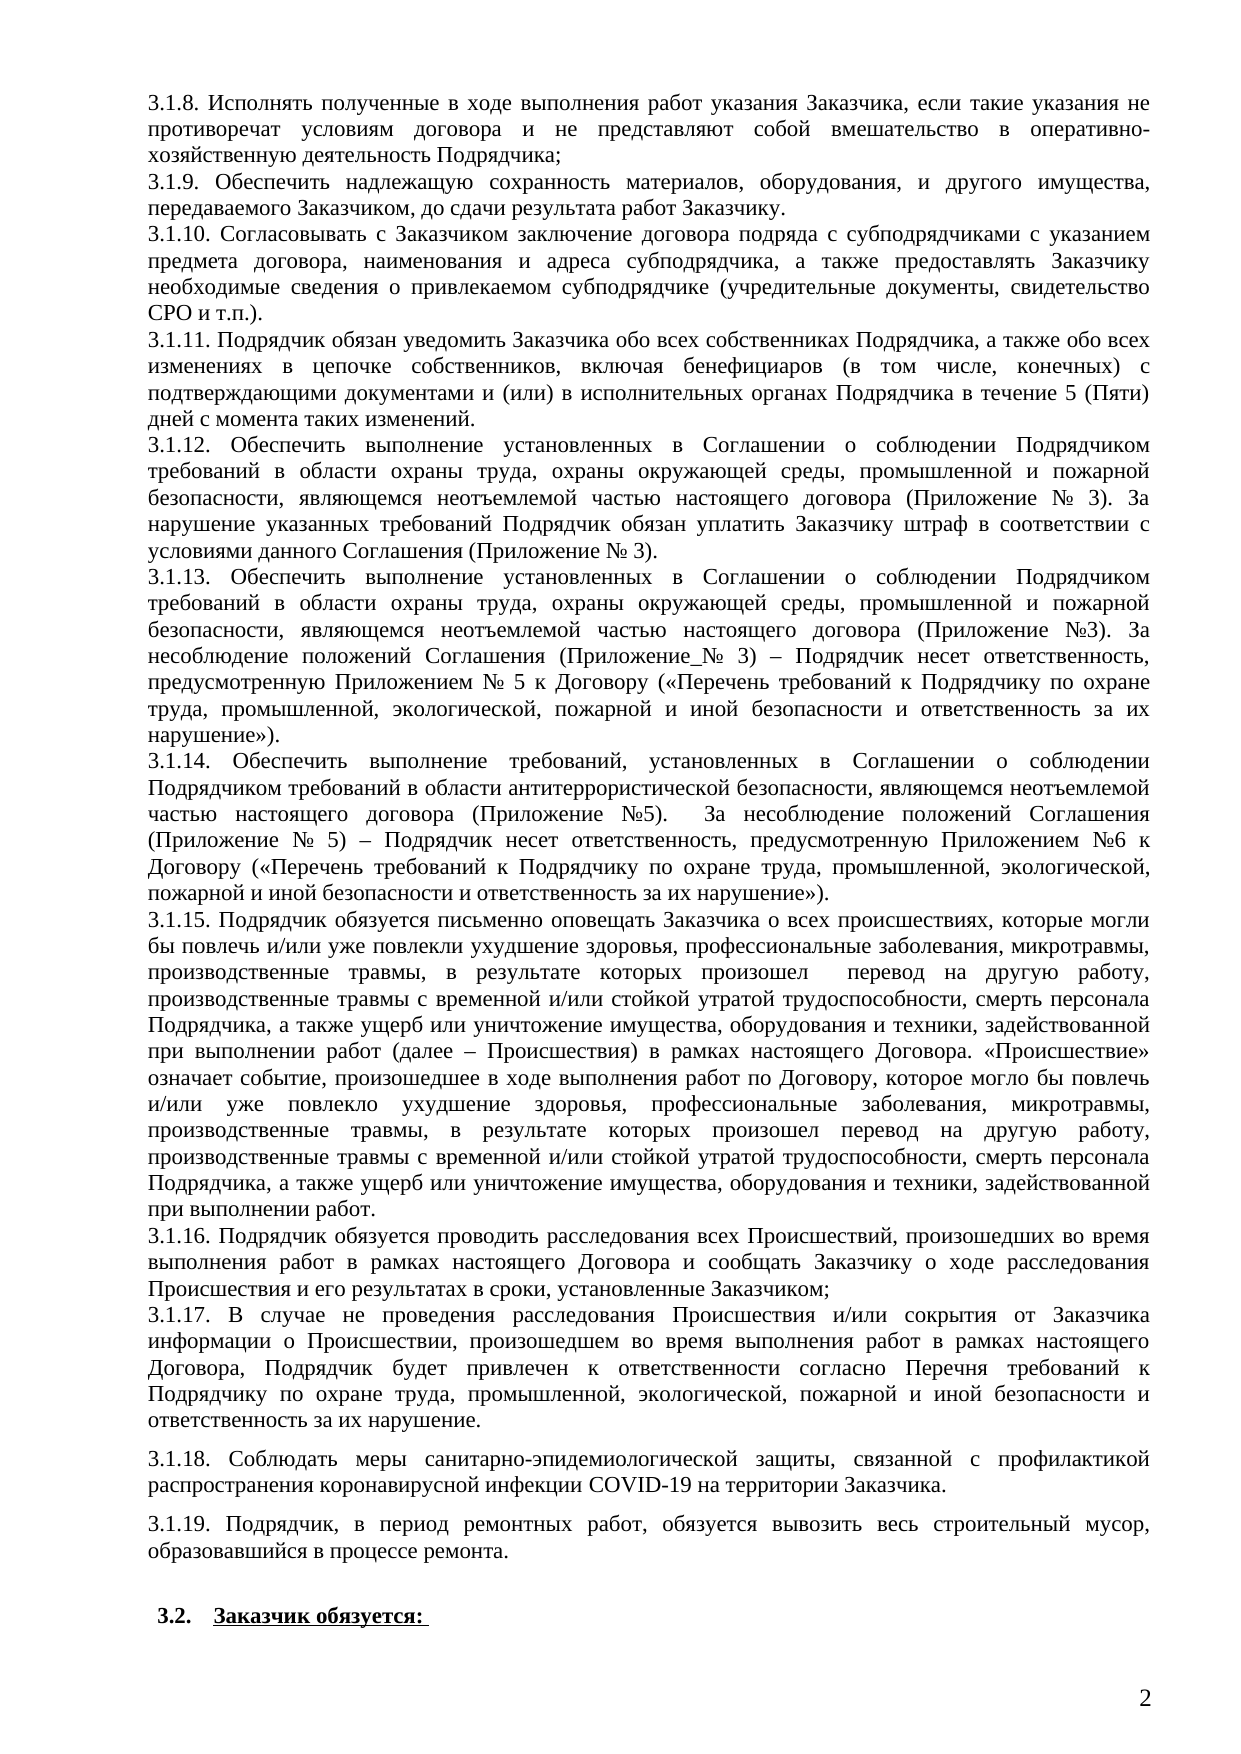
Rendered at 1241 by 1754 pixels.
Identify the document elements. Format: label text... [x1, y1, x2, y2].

list 3.1.19. Подрядчик, в период ремонтных работ, обязуется вывозить весь строительный мусор, образовавшийся в процессе ремонта. [148, 1510, 1152, 1563]
text 3.1.13. Обеспечить выполнение установленных в Соглашении о соблюдении Подрядчиком требований в области охраны труда, охраны окружающей среды, промышленной и пожарной безопасности, являющемся неотъемлемой частью настоящего договора (Приложение №3). За несоблюдение положений Соглашения (Приложение_№ 3) – Подрядчик несет ответственность, предусмотренную Приложением № 5 к Договору («Перечень требований к Подрядчику по охране труда, промышленной, экологической, пожарной и иной безопасности и ответственность за их нарушение»). [148, 563, 1152, 747]
text 3.1.8. Исполнять полученные в ходе выполнения работ указания Заказчика, если такие указания не противоречат условиям договора и не представляют собой вмешательство в оперативно-хозяйственную деятельность Подрядчика; [148, 89, 1152, 168]
text 3.1.11. Подрядчик обязан уведомить Заказчика обо всех собственниках Подрядчика, а также обо всех изменениях в цепочке собственников, включая бенефициаров (в том числе, конечных) с подтверждающими документами и (или) в исполнительных органах Подрядчика в течение 5 (Пяти) дней с момента таких изменений. [148, 326, 1152, 431]
list 3.1.17. В случае не проведения расследования Происшествия и/или сокрытия от Заказчика информации о Происшествии, произошедшем во время выполнения работ в рамках настоящего Договора, Подрядчик будет привлечен к ответственности согласно Перечня требований к Подрядчику по охране труда, промышленной, экологической, пожарной и иной безопасности и ответственность за их нарушение. [148, 1301, 1152, 1433]
list 3.1.18. Соблюдать меры санитарно-эпидемиологической защиты, связанной с профилактикой распространения коронавирусной инфекции COVID-19 на территории Заказчика. [148, 1445, 1152, 1498]
text 3.1.14. Обеспечить выполнение требований, установленных в Соглашении о соблюдении Подрядчиком требований в области антитеррористической безопасности, являющемся неотъемлемой частью настоящего договора (Приложение №5). За несоблюдение положений Соглашения (Приложение № 5) – Подрядчик несет ответственность, предусмотренную Приложением №6 к Договору («Перечень требований к Подрядчику по охране труда, промышленной, экологической, пожарной и иной безопасности и ответственность за их нарушение»). [148, 747, 1152, 906]
text 3.1.12. Обеспечить выполнение установленных в Соглашении о соблюдении Подрядчиком требований в области охраны труда, охраны окружающей среды, промышленной и пожарной безопасности, являющемся неотъемлемой частью настоящего договора (Приложение № 3). За нарушение указанных требований Подрядчик обязан уплатить Заказчику штраф в соответствии с условиями данного Соглашения (Приложение № 3). [148, 431, 1152, 563]
text 3.1.10. Согласовывать с Заказчиком заключение договора подряда с субподрядчиками с указанием предмета договора, наименования и адреса субподрядчика, а также предоставлять Заказчику необходимые сведения о привлекаемом субподрядчике (учредительные документы, свидетельство СРО и т.п.). [148, 220, 1152, 326]
text 3.1.16. Подрядчик обязуется проводить расследования всех Происшествий, произошедших во время выполнения работ в рамках настоящего Договора и сообщать Заказчику о ходе расследования Происшествия и его результатах в сроки, установленные Заказчиком; [148, 1222, 1152, 1301]
text 3.1.9. Обеспечить надлежащую сохранность материалов, оборудования, и другого имущества, передаваемого Заказчиком, до сдачи результата работ Заказчику. [148, 168, 1152, 220]
list 3.1.15. Подрядчик обязуется письменно оповещать Заказчика о всех происшествиях, которые могли бы повлечь и/или уже повлекли ухудшение здоровья, профессиональные заболевания, микротравмы, производственные травмы, в результате которых произошел перевод на другую работу, производственные травмы с временной и/или стойкой утратой трудоспособности, смерть персонала Подрядчика, а также ущерб или уничтожение имущества, оборудования и техники, задействованной при выполнении работ (далее – Происшествия) в рамках настоящего Договора. «Происшествие» означает событие, произошедшее в ходе выполнения работ по Договору, которое могло бы повлечь и/или уже повлекло ухудшение здоровья, профессиональные заболевания, микротравмы, производственные травмы, в результате которых произошел перевод на другую работу, производственные травмы с временной и/или стойкой утратой трудоспособности, смерть персонала Подрядчика, а также ущерб или уничтожение имущества, оборудования и техники, задействованной при выполнении работ. [148, 906, 1152, 1222]
list Заказчик обязуется: [157, 1602, 1152, 1628]
